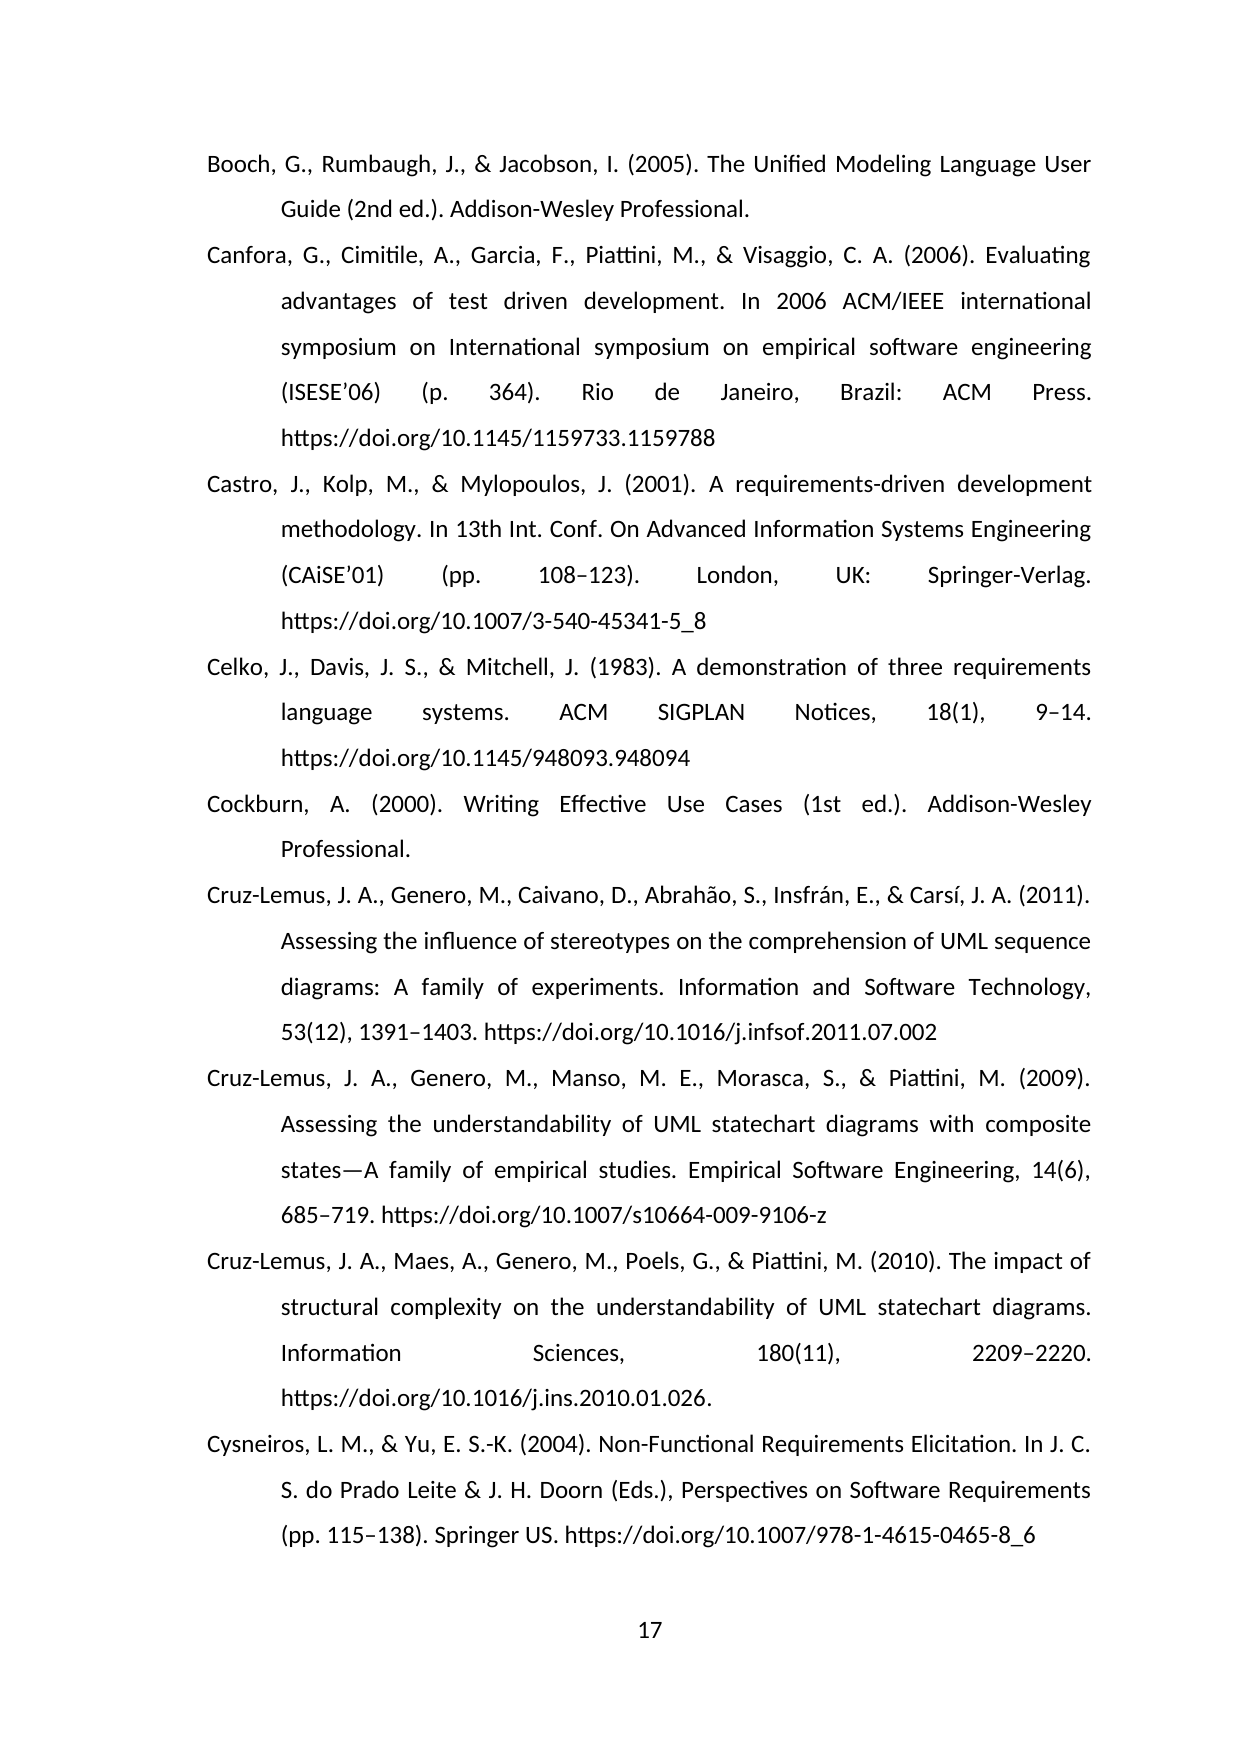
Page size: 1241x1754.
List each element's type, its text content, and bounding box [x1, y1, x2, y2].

text Booch, G., Rumbaugh, J., & Jacobson, I. (2005). The Unified Modeling Language User Guide (2nd ed.). Addison-Wesley Professional. [207, 148, 1092, 224]
text Celko, J., Davis, J. S., & Mitchell, J. (1983). A demonstration of three requirements language systems. ACM SIGPLAN Notices, 18(1), 9–14. https://doi.org/10.1145/948093.948094 [207, 651, 1092, 773]
text Cruz-Lemus, J. A., Genero, M., Caivano, D., Abrahão, S., Insfrán, E., & Carsí, J. A. (2011). Assessing the influence of stereotypes on the comprehension of UML sequence diagrams: A family of experiments. Information and Software Technology, 53(12), 1391–1403. https://doi.org/10.1016/j.infsof.2011.07.002 [207, 879, 1092, 1047]
text Cockburn, A. (2000). Writing Effective Use Cases (1st ed.). Addison-Wesley Professional. [207, 788, 1092, 864]
text Castro, J., Kolp, M., & Mylopoulos, J. (2001). A requirements-driven development methodology. In 13th Int. Conf. On Advanced Information Systems Engineering (CAiSE’01) (pp. 108–123). London, UK: Springer-Verlag. https://doi.org/10.1007/3-540-45341-5_8 [207, 468, 1092, 636]
text Canfora, G., Cimitile, A., Garcia, F., Piattini, M., & Visaggio, C. A. (2006). Evaluating advantages of test driven development. In 2006 ACM/IEEE international symposium on International symposium on empirical software engineering (ISESE’06) (p. 364). Rio de Janeiro, Brazil: ACM Press. https://doi.org/10.1145/1159733.1159788 [207, 239, 1092, 453]
text Cruz-Lemus, J. A., Maes, A., Genero, M., Poels, G., & Piattini, M. (2010). The impact of structural complexity on the understandability of UML statechart diagrams. Information Sciences, 180(11), 2209–2220. https://doi.org/10.1016/j.ins.2010.01.026. [207, 1245, 1092, 1413]
text Cruz-Lemus, J. A., Genero, M., Manso, M. E., Morasca, S., & Piattini, M. (2009). Assessing the understandability of UML statechart diagrams with composite states—A family of empirical studies. Empirical Software Engineering, 14(6), 685–719. https://doi.org/10.1007/s10664-009-9106-z [207, 1062, 1092, 1230]
text Cysneiros, L. M., & Yu, E. S.-K. (2004). Non-Functional Requirements Elicitation. In J. C. S. do Prado Leite & J. H. Doorn (Eds.), Perspectives on Software Requirements (pp. 115–138). Springer US. https://doi.org/10.1007/978-1-4615-0465-8_6 [207, 1428, 1092, 1550]
